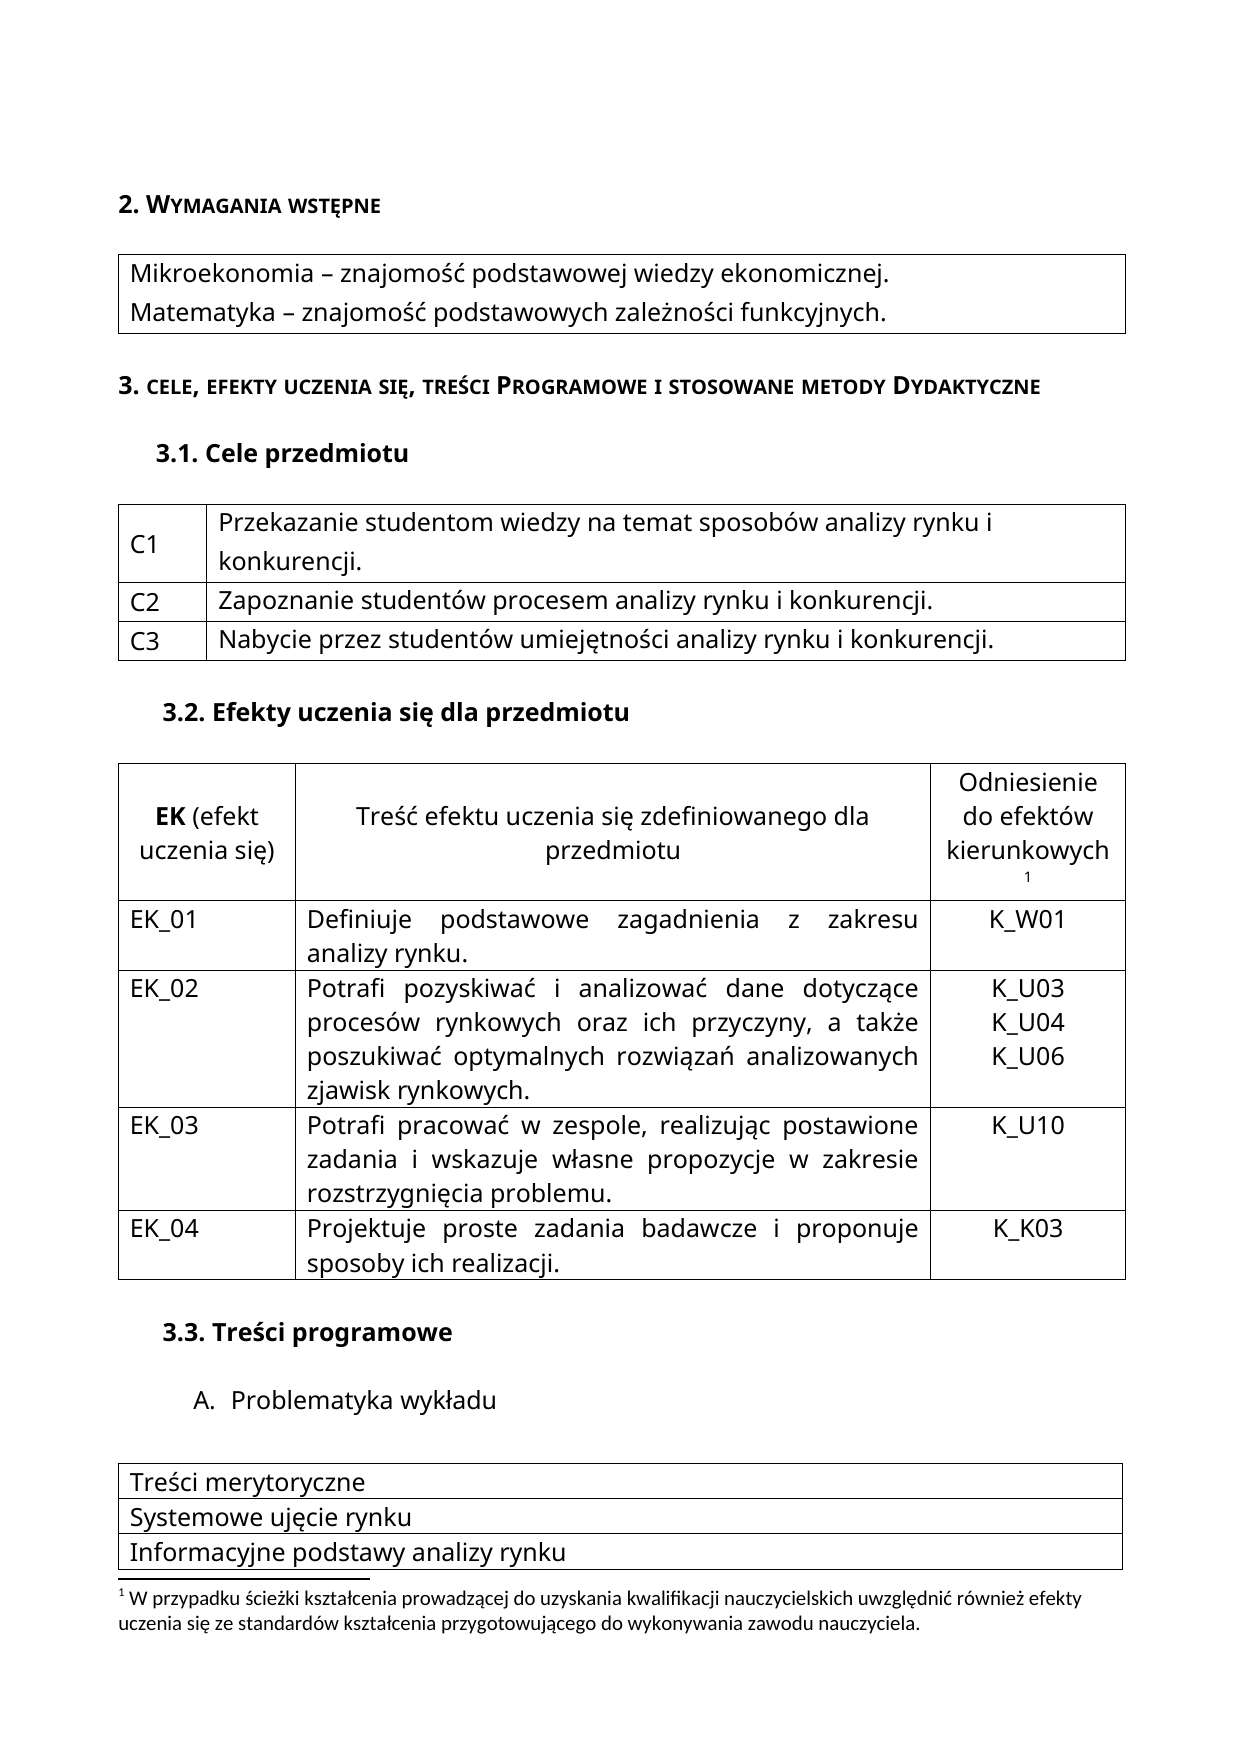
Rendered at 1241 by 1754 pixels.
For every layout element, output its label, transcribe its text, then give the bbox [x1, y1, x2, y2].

table_header Mikroekonomia – znajomość podstawowej wiedzy ekonomicznej. Matematyka – znajomość podstawowych zależności funkcyjnych. [119, 255, 1125, 332]
table_cell EK_04 [119, 1211, 295, 1279]
table_cell Potrafi pozyskiwać i analizować dane dotyczące procesów rynkowych oraz ich przyczyny, a także poszukiwać optymalnych rozwiązań analizowanych zjawisk rynkowych. [296, 971, 930, 1107]
table_cell Potrafi pracować w zespole, realizując postawione zadania i wskazuje własne propozycje w zakresie rozstrzygnięcia problemu. [296, 1108, 930, 1210]
table_cell Nabycie przez studentów umiejętności analizy rynku i konkurencji. [207, 622, 1125, 660]
list 3.3. Treści programowe [162, 1314, 1122, 1348]
table_cell K_K03 [931, 1211, 1125, 1279]
table_header EK (efekt uczenia się) [119, 764, 295, 900]
table_header C1 [119, 505, 206, 582]
table_cell Informacyjne podstawy analizy rynku [119, 1534, 1122, 1568]
table_cell Systemowe ujęcie rynku [119, 1499, 1122, 1533]
table_cell K_W01 [931, 901, 1125, 969]
list Problematyka wykładu [193, 1382, 1122, 1417]
table_header Treści merytoryczne [119, 1464, 1122, 1498]
table_cell C3 [119, 622, 206, 660]
table_cell EK_01 [119, 901, 295, 969]
table_cell K_U10 [931, 1108, 1125, 1210]
text 2. Wymagania wstępne [118, 186, 1122, 220]
table_header Przekazanie studentom wiedzy na temat sposobów analizy rynku i konkurencji. [207, 505, 1125, 582]
table_header Treść efektu uczenia się zdefiniowanego dla przedmiotu [296, 764, 930, 900]
text 3.2. Efekty uczenia się dla przedmiotu [162, 695, 1122, 729]
table_cell C2 [119, 583, 206, 621]
table_cell K_U03 K_U04 K_U06 [931, 971, 1125, 1107]
table_cell EK_02 [119, 971, 295, 1107]
table_cell Definiuje podstawowe zagadnienia z zakresu analizy rynku. [296, 901, 930, 969]
text 3. cele, efekty uczenia się, treści Programowe i stosowane metody Dydaktyczne [118, 368, 1122, 402]
table_cell Projektuje proste zadania badawcze i proponuje sposoby ich realizacji. [296, 1211, 930, 1279]
text 3.1. Cele przedmiotu [156, 436, 1122, 470]
table_cell EK_03 [119, 1108, 295, 1210]
table_cell Zapoznanie studentów procesem analizy rynku i konkurencji. [207, 583, 1125, 621]
table_header Odniesienie do efektów kierunkowych [931, 764, 1125, 900]
